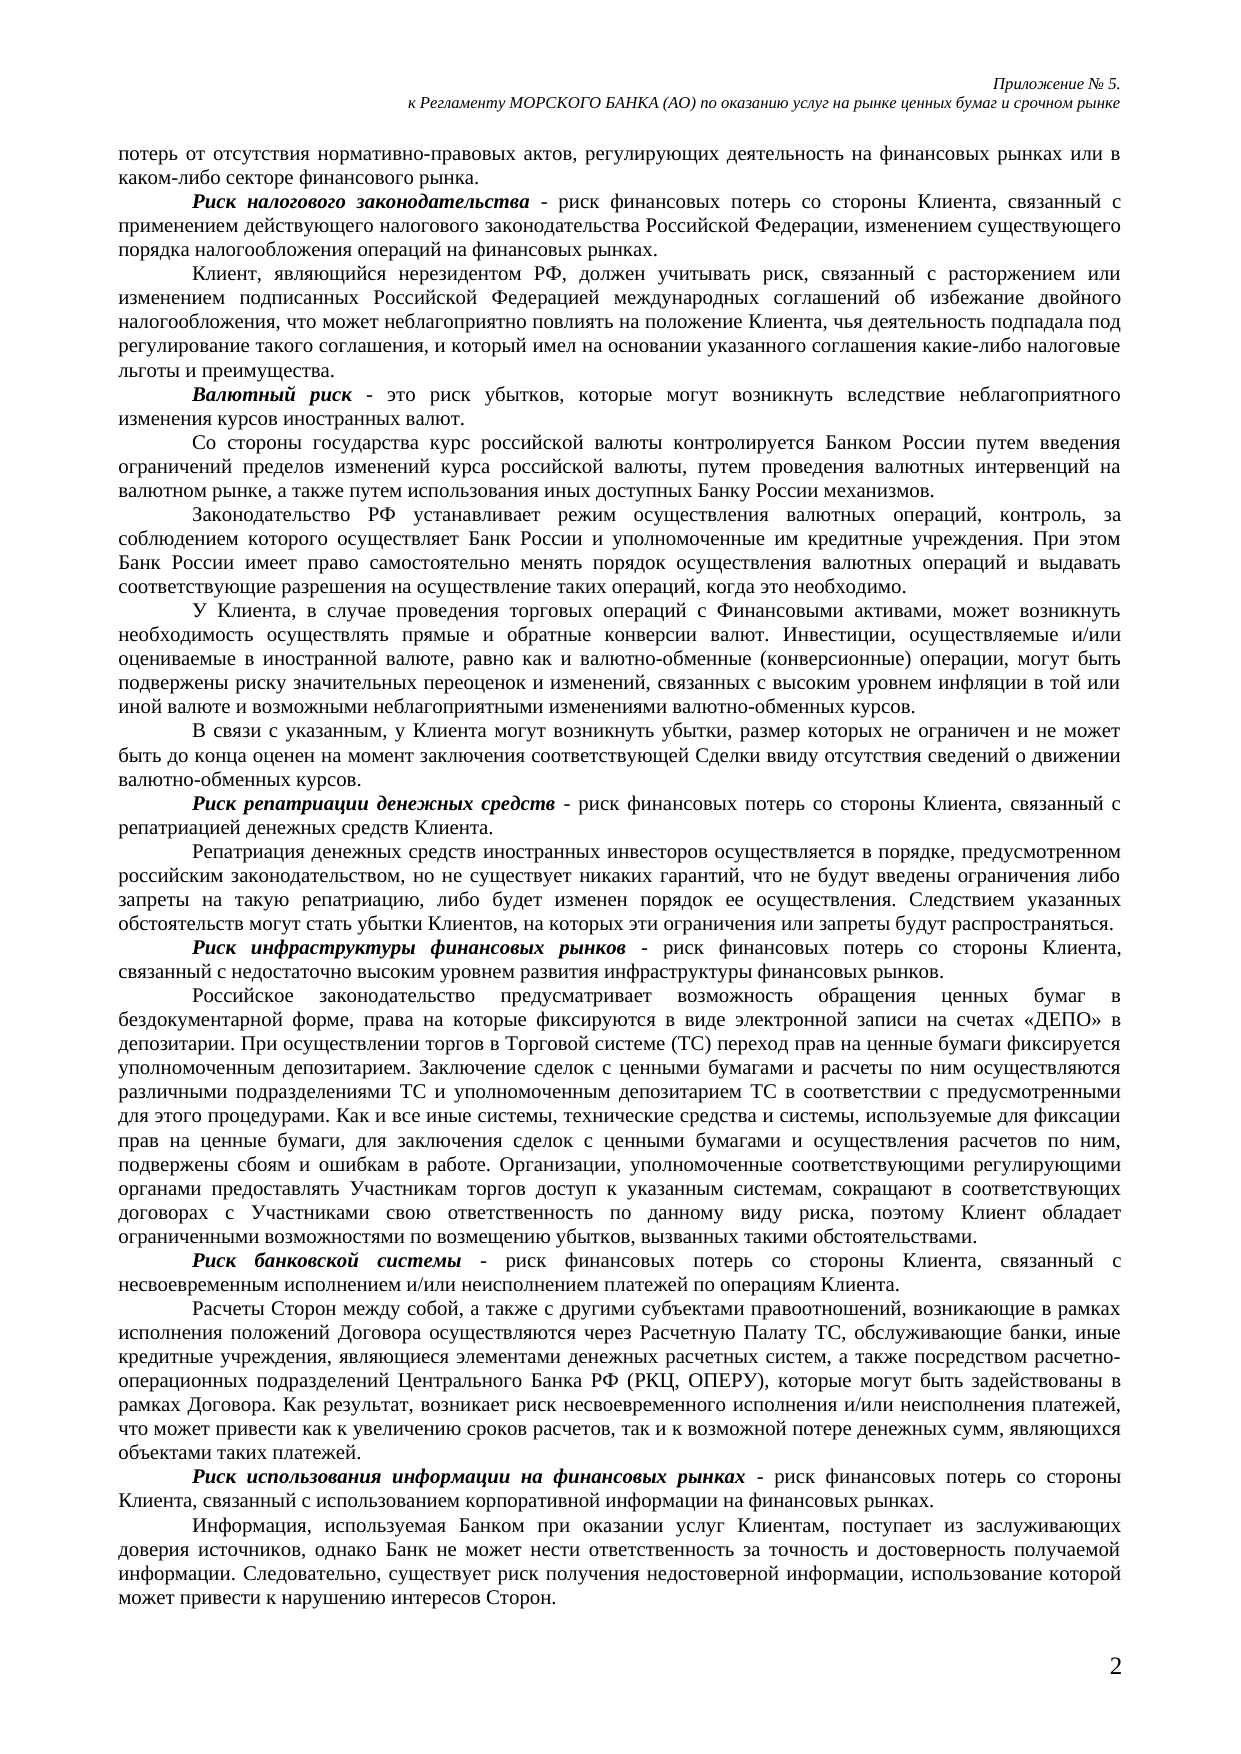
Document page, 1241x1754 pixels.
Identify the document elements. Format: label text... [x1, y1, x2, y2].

text Риск инфраструктуры финансовых рынков - риск финансовых потерь со стороны Клиента, связанный с недостаточно высоким уровнем развития инфраструктуры финансовых рынков. [118, 935, 1122, 983]
text Риск репатриации денежных средств - риск финансовых потерь со стороны Клиента, связанный с репатриацией денежных средств Клиента. [118, 791, 1122, 839]
text Репатриация денежных средств иностранных инвесторов осуществляется в порядке, предусмотренном российским законодательством, но не существует никаких гарантий, что не будут введены ограничения либо запреты на такую репатриацию, либо будет изменен порядок ее осуществления. Следствием указанных обстоятельств могут стать убытки Клиентов, на которых эти ограничения или запреты будут распространяться. [118, 839, 1122, 935]
text Законодательство РФ устанавливает режим осуществления валютных операций, контроль, за соблюдением которого осуществляет Банк России и уполномоченные им кредитные учреждения. При этом Банк России имеет право самостоятельно менять порядок осуществления валютных операций и выдавать соответствующие разрешения на осуществление таких операций, когда это необходимо. [118, 502, 1122, 598]
text У Клиента, в случае проведения торговых операций с Финансовыми активами, может возникнуть необходимость осуществлять прямые и обратные конверсии валют. Инвестиции, осуществляемые и/или оцениваемые в иностранной валюте, равно как и валютно-обменные (конверсионные) операции, могут быть подвержены риску значительных переоценок и изменений, связанных с высоким уровнем инфляции в той или иной валюте и возможными неблагоприятными изменениями валютно-обменных курсов. [118, 598, 1122, 718]
text Со стороны государства курс российской валюты контролируется Банком России путем введения ограничений пределов изменений курса российской валюты, путем проведения валютных интервенций на валютном рынке, а также путем использования иных доступных Банку России механизмов. [118, 430, 1122, 502]
text Валютный риск - это риск убытков, которые могут возникнуть вследствие неблагоприятного изменения курсов иностранных валют. [118, 382, 1122, 430]
text В связи с указанным, у Клиента могут возникнуть убытки, размер которых не ограничен и не может быть до конца оценен на момент заключения соответствующей Сделки ввиду отсутствия сведений о движении валютно-обменных курсов. [118, 718, 1122, 791]
text Российское законодательство предусматривает возможность обращения ценных бумаг в бездокументарной форме, права на которые фиксируются в виде электронной записи на счетах «ДЕПО» в депозитарии. При осуществлении торгов в Торговой системе (ТС) переход прав на ценные бумаги фиксируется уполномоченным депозитарием. Заключение сделок с ценными бумагами и расчеты по ним осуществляются различными подразделениями ТС и уполномоченным депозитарием ТС в соответствии с предусмотренными для этого процедурами. Как и все иные системы, технические средства и системы, используемые для фиксации прав на ценные бумаги, для заключения сделок с ценными бумагами и осуществления расчетов по ним, подвержены сбоям и ошибкам в работе. Организации, уполномоченные соответствующими регулирующими органами предоставлять Участникам торгов доступ к указанным системам, сокращают в соответствующих договорах с Участниками свою ответственность по данному виду риска, поэтому Клиент обладает ограниченными возможностями по возмещению убытков, вызванных такими обстоятельствами. [118, 983, 1122, 1248]
text Риск использования информации на финансовых рынках - риск финансовых потерь со стороны Клиента, связанный с использованием корпоративной информации на финансовых рынках. [118, 1464, 1122, 1512]
text Клиент, являющийся нерезидентом РФ, должен учитывать риск, связанный с расторжением или изменением подписанных Российской Федерацией международных соглашений об избежание двойного налогообложения, что может неблагоприятно повлиять на положение Клиента, чья деятельность подпадала под регулирование такого соглашения, и который имел на основании указанного соглашения какие-либо налоговые льготы и преимущества. [118, 261, 1122, 382]
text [118, 141, 1122, 189]
text Информация, используемая Банком при оказании услуг Клиентам, поступает из заслуживающих доверия источников, однако Банк не может нести ответственность за точность и достоверность получаемой информации. Следовательно, существует риск получения недостоверной информации, использование которой может привести к нарушению интересов Сторон. [118, 1512, 1122, 1609]
text Риск налогового законодательства - риск финансовых потерь со стороны Клиента, связанный с применением действующего налогового законодательства Российской Федерации, изменением существующего порядка налогообложения операций на финансовых рынках. [118, 189, 1122, 261]
text Расчеты Сторон между собой, а также с другими субъектами правоотношений, возникающие в рамках исполнения положений Договора осуществляются через Расчетную Палату ТС, обслуживающие банки, иные кредитные учреждения, являющиеся элементами денежных расчетных систем, а также посредством расчетно- операционных подразделений Центрального Банка РФ (РКЦ, ОПЕРУ), которые могут быть задействованы в рамках Договора. Как результат, возникает риск несвоевременного исполнения и/или неисполнения платежей, что может привести как к увеличению сроков расчетов, так и к возможной потере денежных сумм, являющихся объектами таких платежей. [118, 1296, 1122, 1464]
text Риск банковской системы - риск финансовых потерь со стороны Клиента, связанный с несвоевременным исполнением и/или неисполнением платежей по операциям Клиента. [118, 1248, 1122, 1296]
